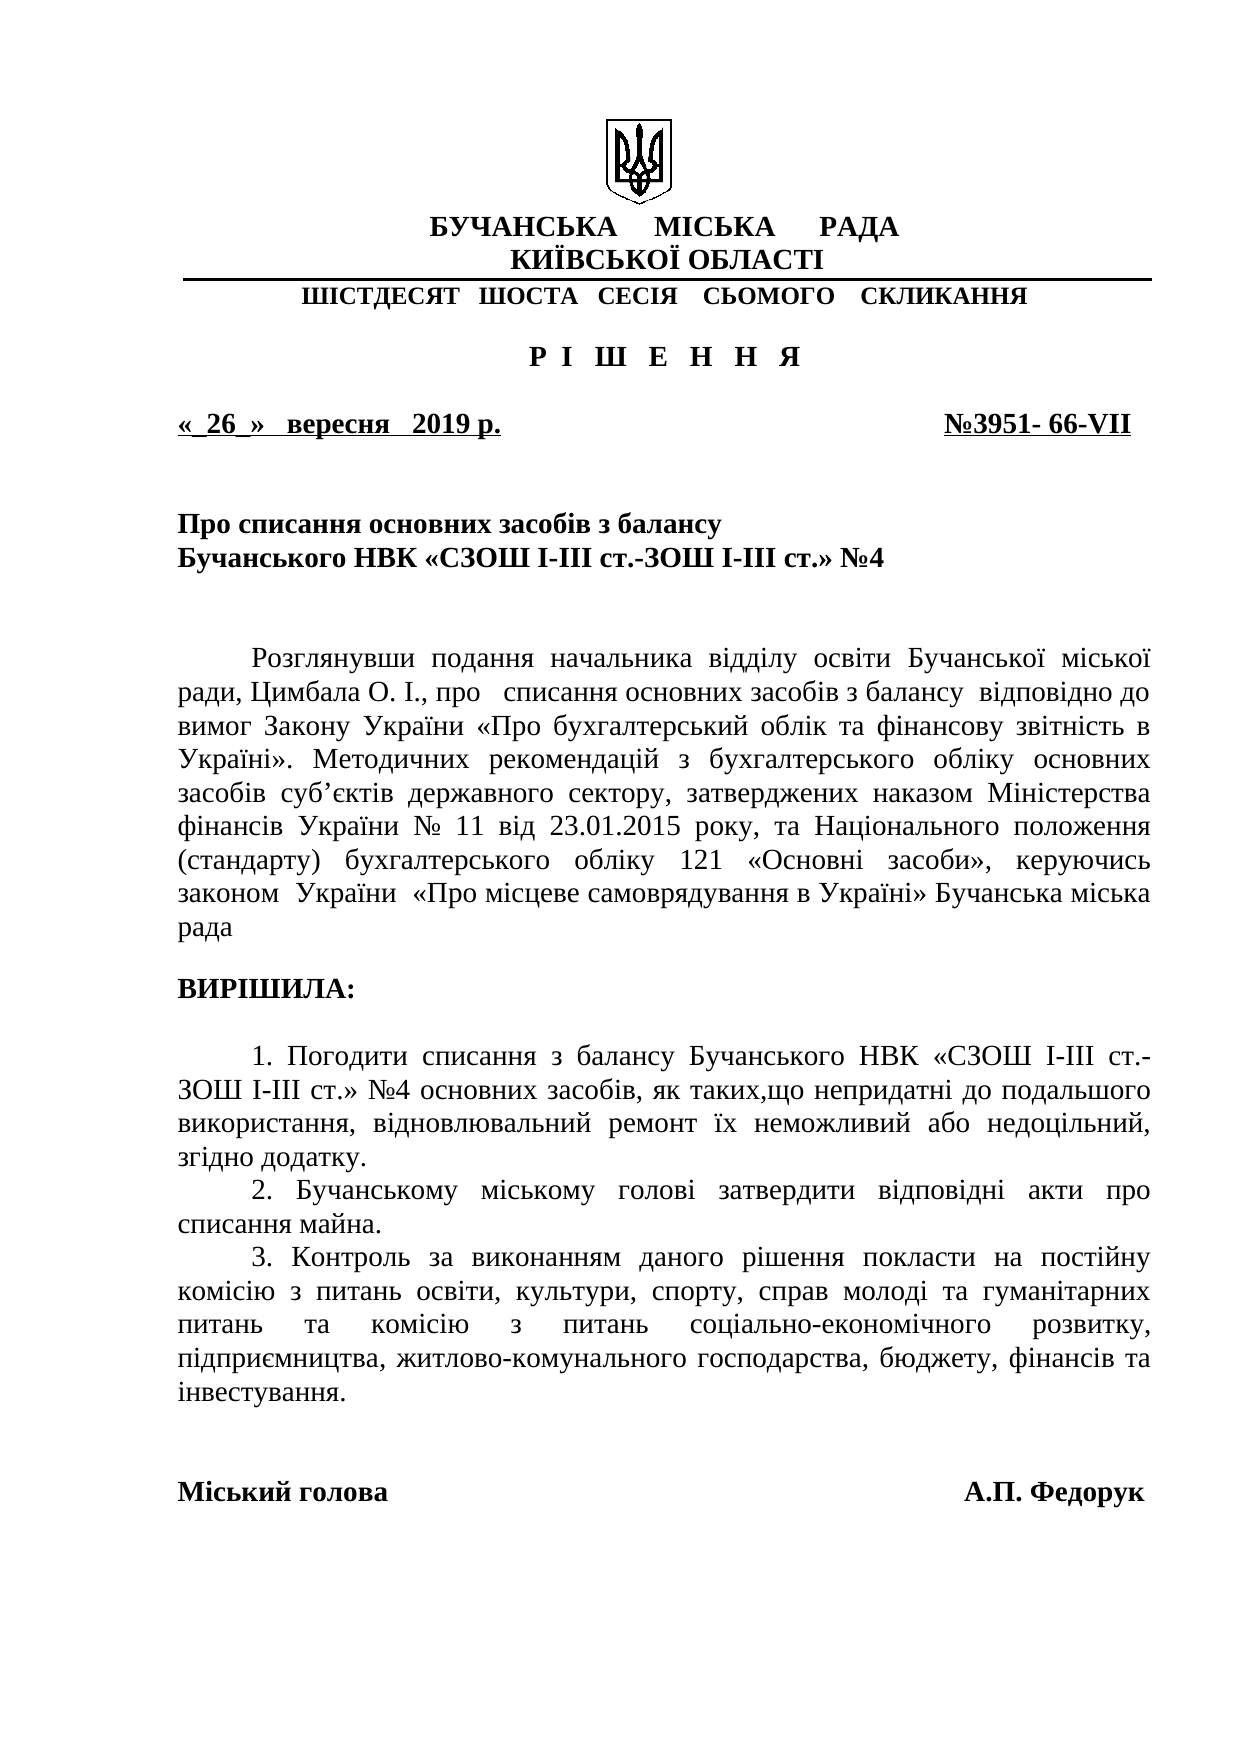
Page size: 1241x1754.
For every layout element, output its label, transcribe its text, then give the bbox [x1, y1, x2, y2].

subtitle Р І Ш Е Н Н Я [177, 339, 1152, 372]
text Розглянувши подання начальника відділу освіти Бучанської міської ради, Цимбала О. І., про списання основних засобів з балансу відповідно до вимог Закону України «Про бухгалтерський облік та фінансову звітність в Україні». Методичних рекомендацій з бухгалтерського обліку основних засобів суб’єктів державного сектору, затверджених наказом Міністерства фінансів України № 11 від 23.01.2015 року, та Національного положення (стандарту) бухгалтерського обліку 121 «Основні засоби», керуючись законом України «Про місцеве самоврядування в Україні» Бучанська міська рада [177, 641, 1152, 942]
text 1. Погодити списання з балансу Бучанського НВК «СЗОШ І-ІІІ ст.-ЗОШ І-ІІІ ст.» №4 основних засобів, як таких,що непридатні до подальшого використання, відновлювальний ремонт їх неможливий або недоцільний, згідно додатку. [177, 1038, 1152, 1172]
text Міський голова А.П. Федорук [177, 1474, 1152, 1508]
text БУЧАНСЬКА МІСЬКА РАДА [177, 209, 1152, 242]
text Про списання основних засобів з балансу [177, 506, 1152, 540]
subtitle «_26_» вересня 2019 р. №3951- 66-VIІ [177, 406, 1152, 439]
subtitle КИЇВСЬКОЇ ОБЛАСТІ [183, 242, 1152, 278]
list 2. Бучанському міському голові затвердити відповідні акти про списання майна. [177, 1172, 1152, 1239]
list 3. Контроль за виконанням даного рішення покласти на постійну комісію з питань освіти, культури, спорту, справ молоді та гуманітарних питань та комісію з питань соціально-економічного розвитку, підприємництва, житлово-комунального господарства, бюджету, фінансів та інвестування. [177, 1239, 1152, 1407]
text Бучанського НВК «СЗОШ І-ІІІ ст.-ЗОШ І-ІІІ ст.» №4 [177, 540, 1152, 573]
text ВИРІШИЛА: [177, 971, 1152, 1005]
text ШІСТДЕСЯТ ШОСТА СЕСІЯ СЬОМОГО СКЛИКАННЯ [177, 281, 1152, 310]
